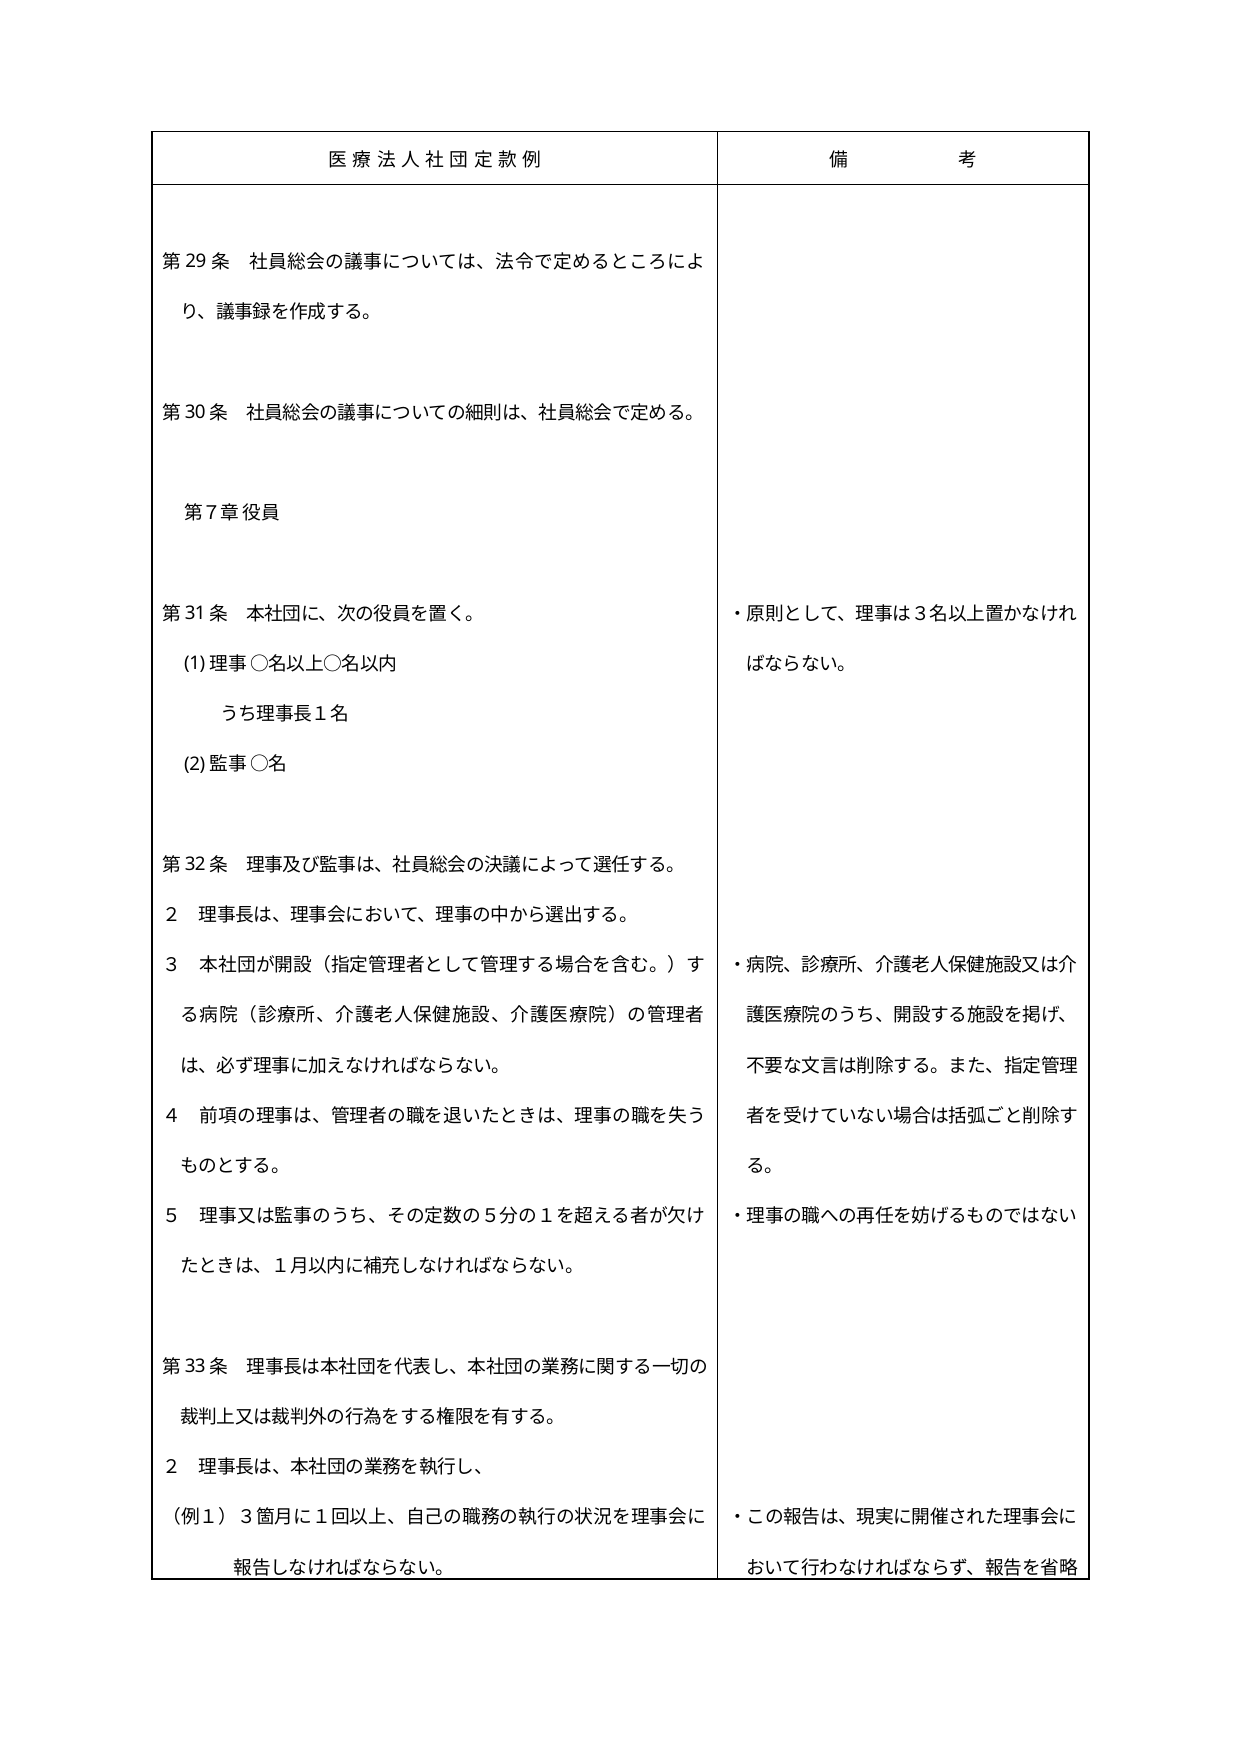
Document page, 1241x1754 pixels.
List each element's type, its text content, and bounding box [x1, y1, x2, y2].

table_cell 医療法人社団定款例 [153, 132, 717, 184]
table_cell 第29条 社員総会の議事については、法令で定めるところにより、議事録を作成する。 第30条 社員総会の議事についての細則は、社員総会で定める。 第７章 役員 第31条 本社団に、次の役員を置く。 (1) 理事 ○名以上○名以内 うち理事長１名 (2) 監事 ○名 第32条 理事及び監事は、社員総会の決議によって選任する。 ２ 理事長は、理事会において、理事の中から選出する。 ３ 本社団が開設（指定管理者として管理する場合を含む。）する病院（診療所、介護老人保健施設、介護医療院）の管理者は、必ず理事に加えなければならない。 ４ 前項の理事は、管理者の職を退いたときは、理事の職を失うものとする。 ５ 理事又は監事のうち、その定数の５分の１を超える者が欠けたときは、１月以内に補充しなければならない。 第33条 理事長は本社団を代表し、本社団の業務に関する一切の裁判上又は裁判外の行為をする権限を有する。 ２ 理事長は、本社団の業務を執行し、 （例１）３箇月に１回以上、自己の職務の執行の状況を理事会に報告しなければならない。 （例２）毎事業年度に４箇月を超える間隔で２回以上、自己の職務の執行の状況を理事会に報告しなければならない。 ３ 理事長に事故があるときは、理事長があらかじめ定めた順位に従い、理事がその職務を行う。 ４ 監事は、次の職務を行う。 (1) 本社団の業務を監査すること。 (2) 本社団の財産の状況を監査すること。 (3) 本社団の業務又は財産の状況について、毎会計年度、監査報告書を作成し、当該会計年度終了後３月以内に社員総会及び理事会に提出すること。 (4) 第１号又は第２号による監査の結果、本社団の業務又は財産に関し不正の行為又は法令若しくはこの定款に違反する重大な事実があることを発見したときは、これを東京都知事、社員総会又は理事会に報告すること。 (5) 第４号の報告をするために必要があるときは、社員総会を招集すること。 (6) 理事が社員総会に提出しようとする議案、書類、その他の資料を調査し、法令若しくはこの定款に違反し、又は著しく不当な事項があると認めるときは、その調査の結果を社員総会に報告すること。 ５ 監事は、本社団の理事又は職員（本社団の開設する病院、診療所、介護老人保健施設又は介護医療院（指定管理者として管理する病院等を含む。）の管理者その他の職員を含む。）を兼ねてはならない。 [153, 185, 717, 1578]
table_cell ・原則として、理事は３名以上置かなければならない。 ・病院、診療所、介護老人保健施設又は介護医療院のうち、開設する施設を掲げ、不要な文言は削除する。また、指定管理者を受けていない場合は括弧ごと削除する。 ・理事の職への再任を妨げるものではない ・この報告は、現実に開催された理事会において行わなければならず、報告を省略することはできない。 ・例１か例２を選択し、不要な方は削除する。 ・病院、診療所、介護老人保健施設又は介護医療院のうち、開設する施設を掲げ、不要な文言は削除する。 ・指定管理者を受けていない場合は括弧ごと削除する。 [718, 185, 1088, 1578]
table_cell 備 考 [718, 132, 1088, 184]
